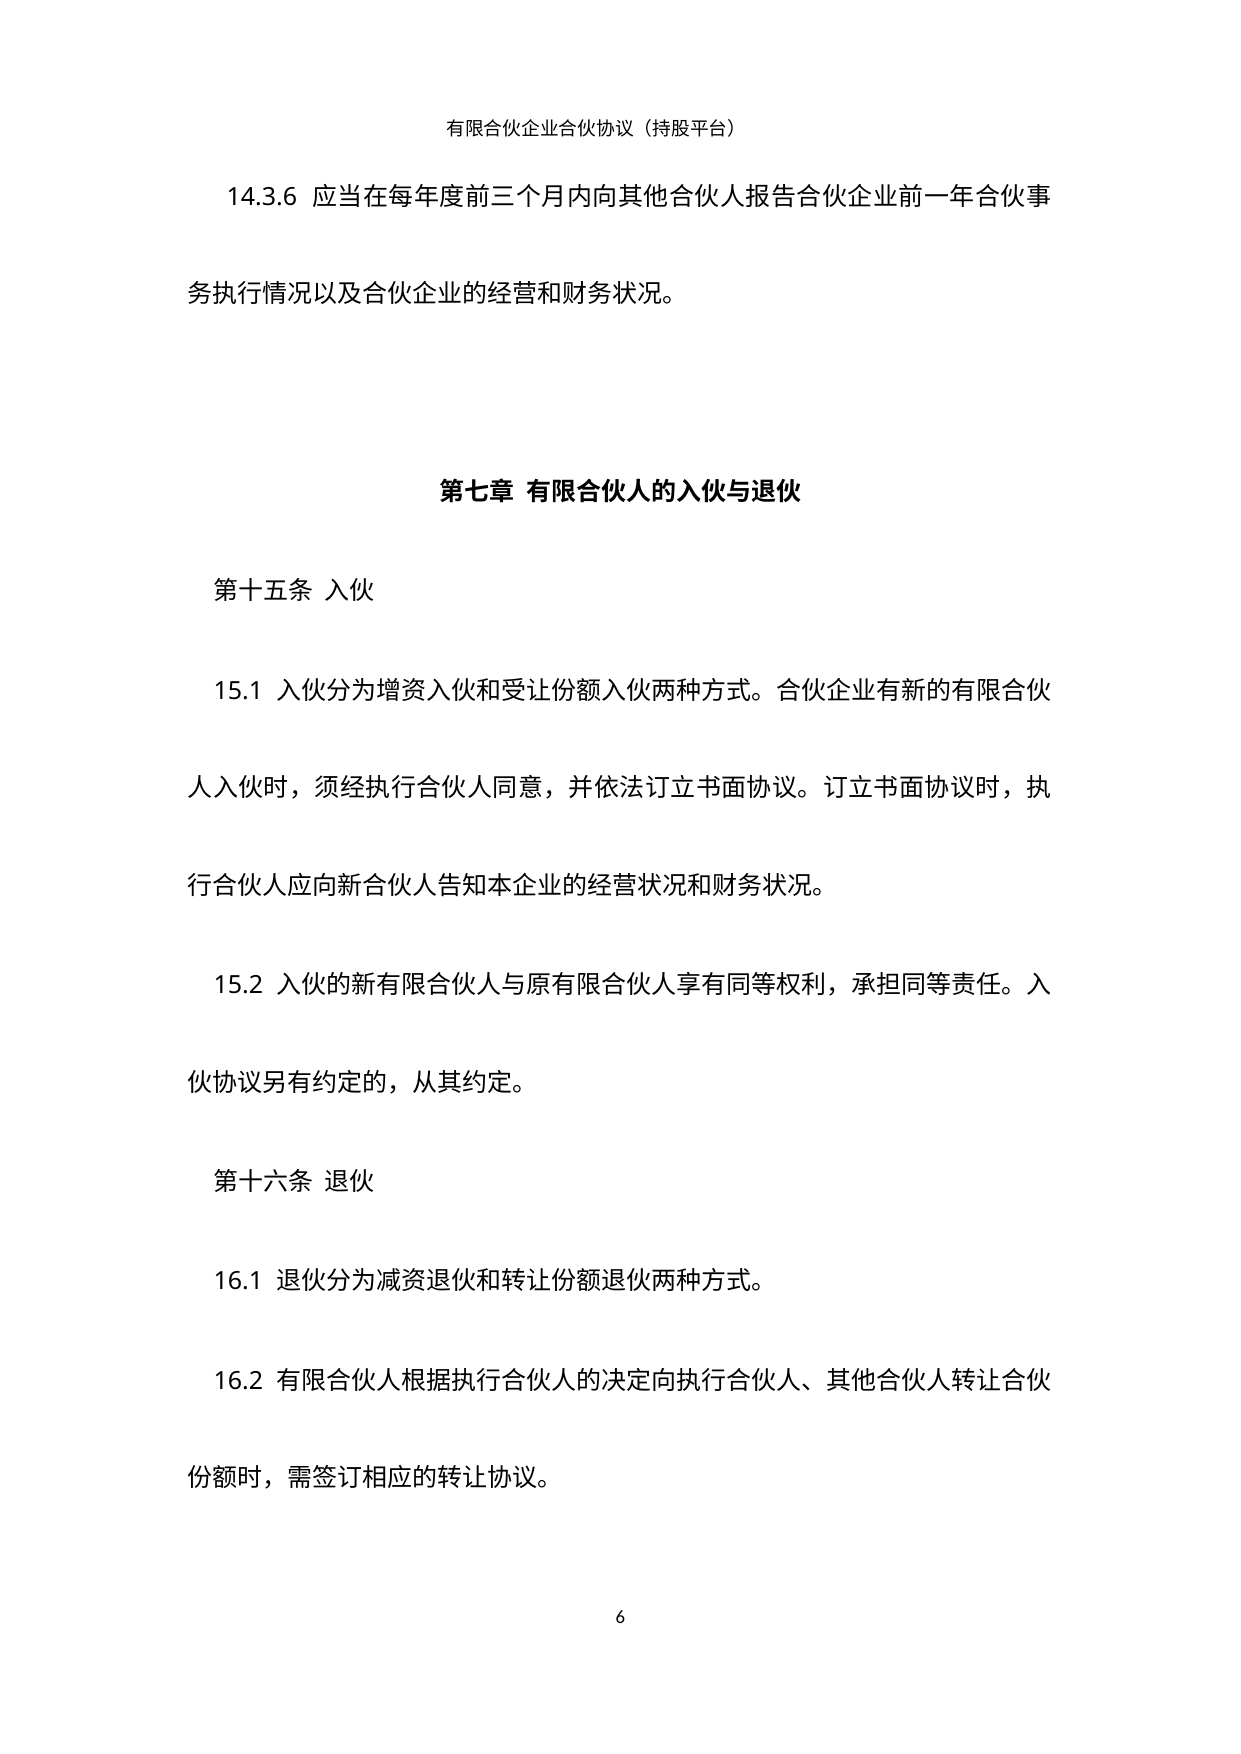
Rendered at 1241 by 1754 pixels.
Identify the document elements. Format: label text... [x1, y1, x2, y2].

text 15.2 入伙的新有限合伙人与原有限合伙人享有同等权利，承担同等责任。入伙协议另有约定的，从其约定。 [187, 950, 1053, 1113]
text 14.3.6 应当在每年度前三个月内向其他合伙人报告合伙企业前一年合伙事务执行情况以及合伙企业的经营和财务状况。 [187, 162, 1053, 324]
text 16.2 有限合伙人根据执行合伙人的决定向执行合伙人、其他合伙人转让合伙份额时，需签订相应的转让协议。 [187, 1346, 1053, 1508]
text 15.1 入伙分为增资入伙和受让份额入伙两种方式。合伙企业有新的有限合伙人入伙时，须经执行合伙人同意，并依法订立书面协议。订立书面协议时，执行合伙人应向新合伙人告知本企业的经营状况和财务状况。 [187, 656, 1053, 916]
text 16.1 退伙分为减资退伙和转让份额退伙两种方式。 [187, 1246, 1053, 1311]
text 第七章 有限合伙人的入伙与退伙 [187, 457, 1053, 522]
text 第十六条 退伙 [187, 1147, 1053, 1212]
text 第十五条 入伙 [187, 556, 1053, 621]
